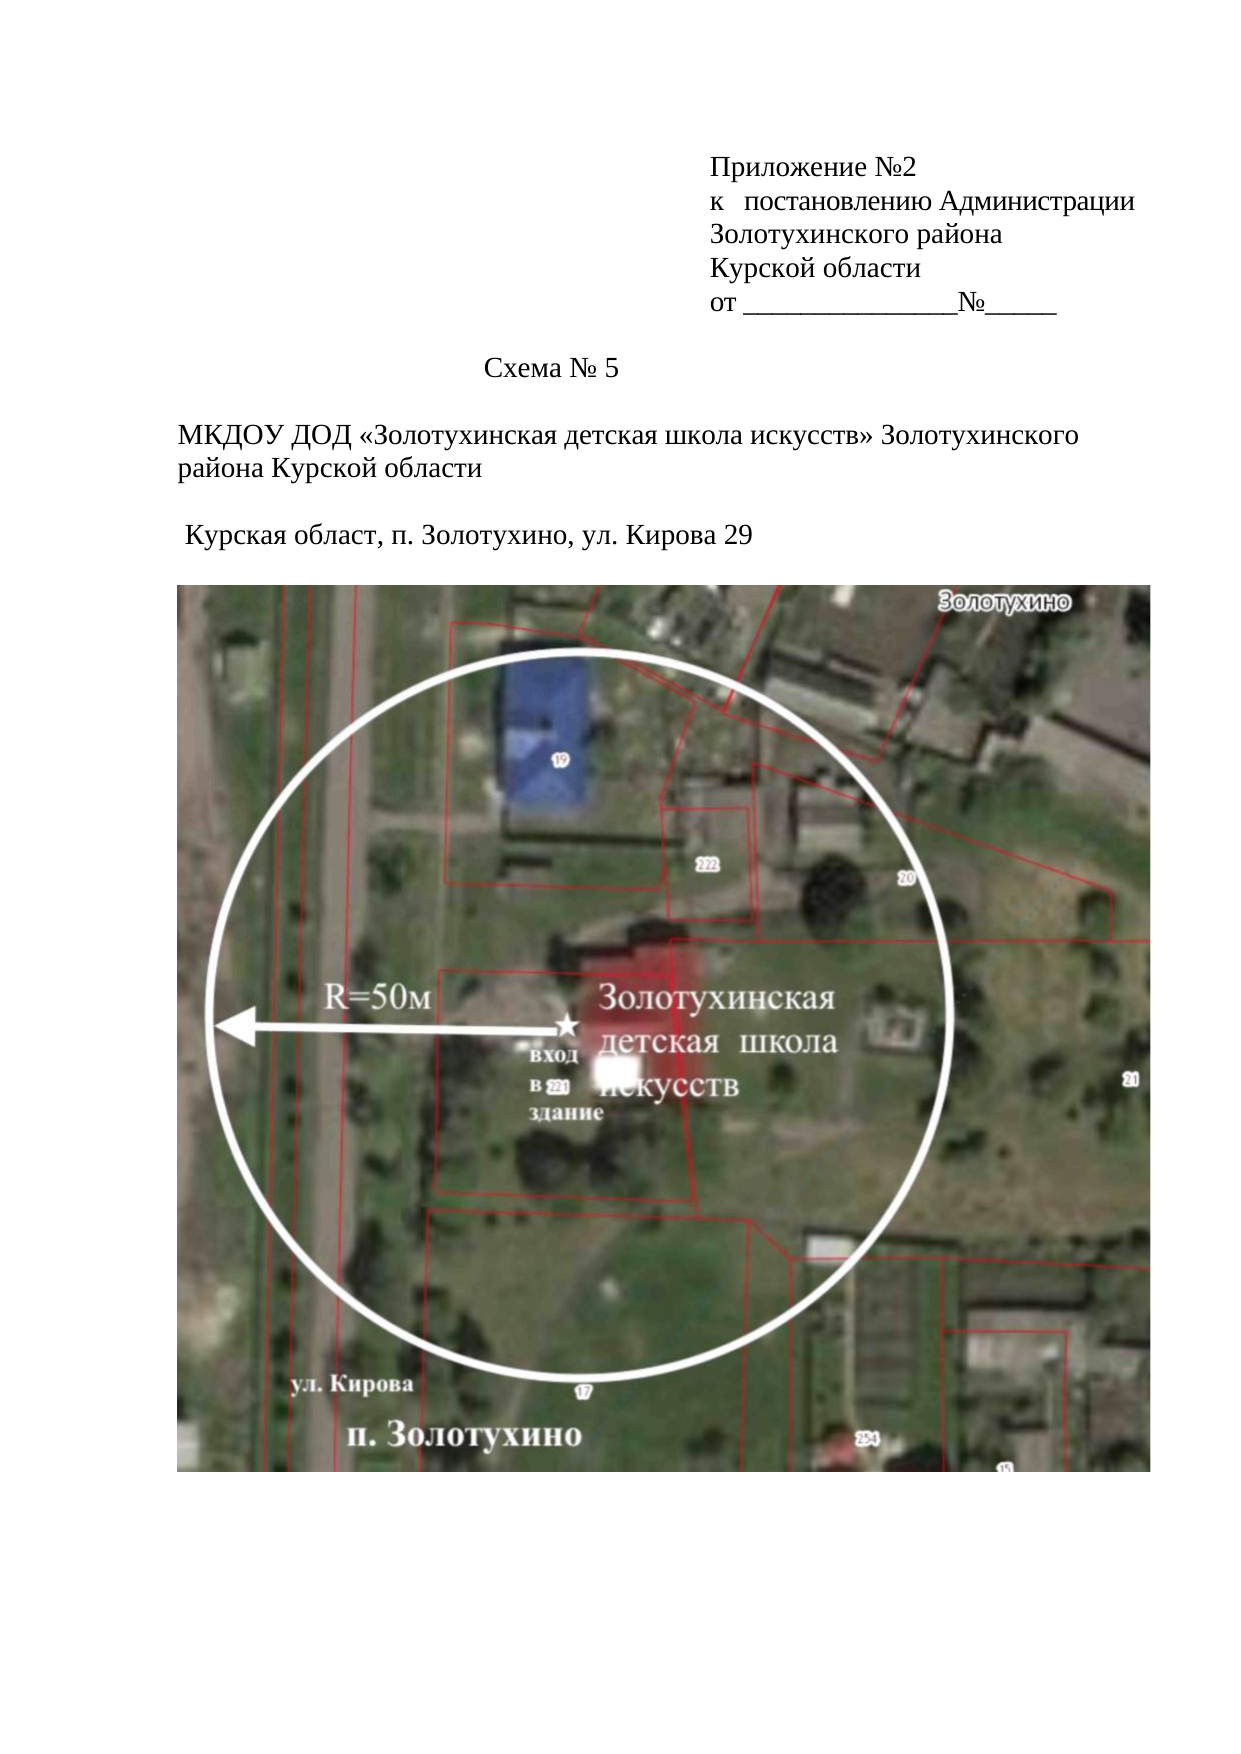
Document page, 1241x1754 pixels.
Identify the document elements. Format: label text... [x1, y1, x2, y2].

text к постановлению Администрации [709, 183, 1151, 217]
picture [177, 585, 1151, 1472]
text Курской области [709, 251, 1151, 284]
text Курская област, п. Золотухино, ул. Кирова 29 [184, 517, 1151, 551]
text Схема № 5 [177, 351, 1091, 384]
text МКДОУ ДОД «Золотухинская детская школа искусств» Золотухинского района Курской области [177, 417, 1091, 484]
text Золотухинского района [709, 217, 1151, 251]
text от _______________№_____ [709, 284, 1151, 318]
text Приложение №2 [709, 150, 1151, 183]
